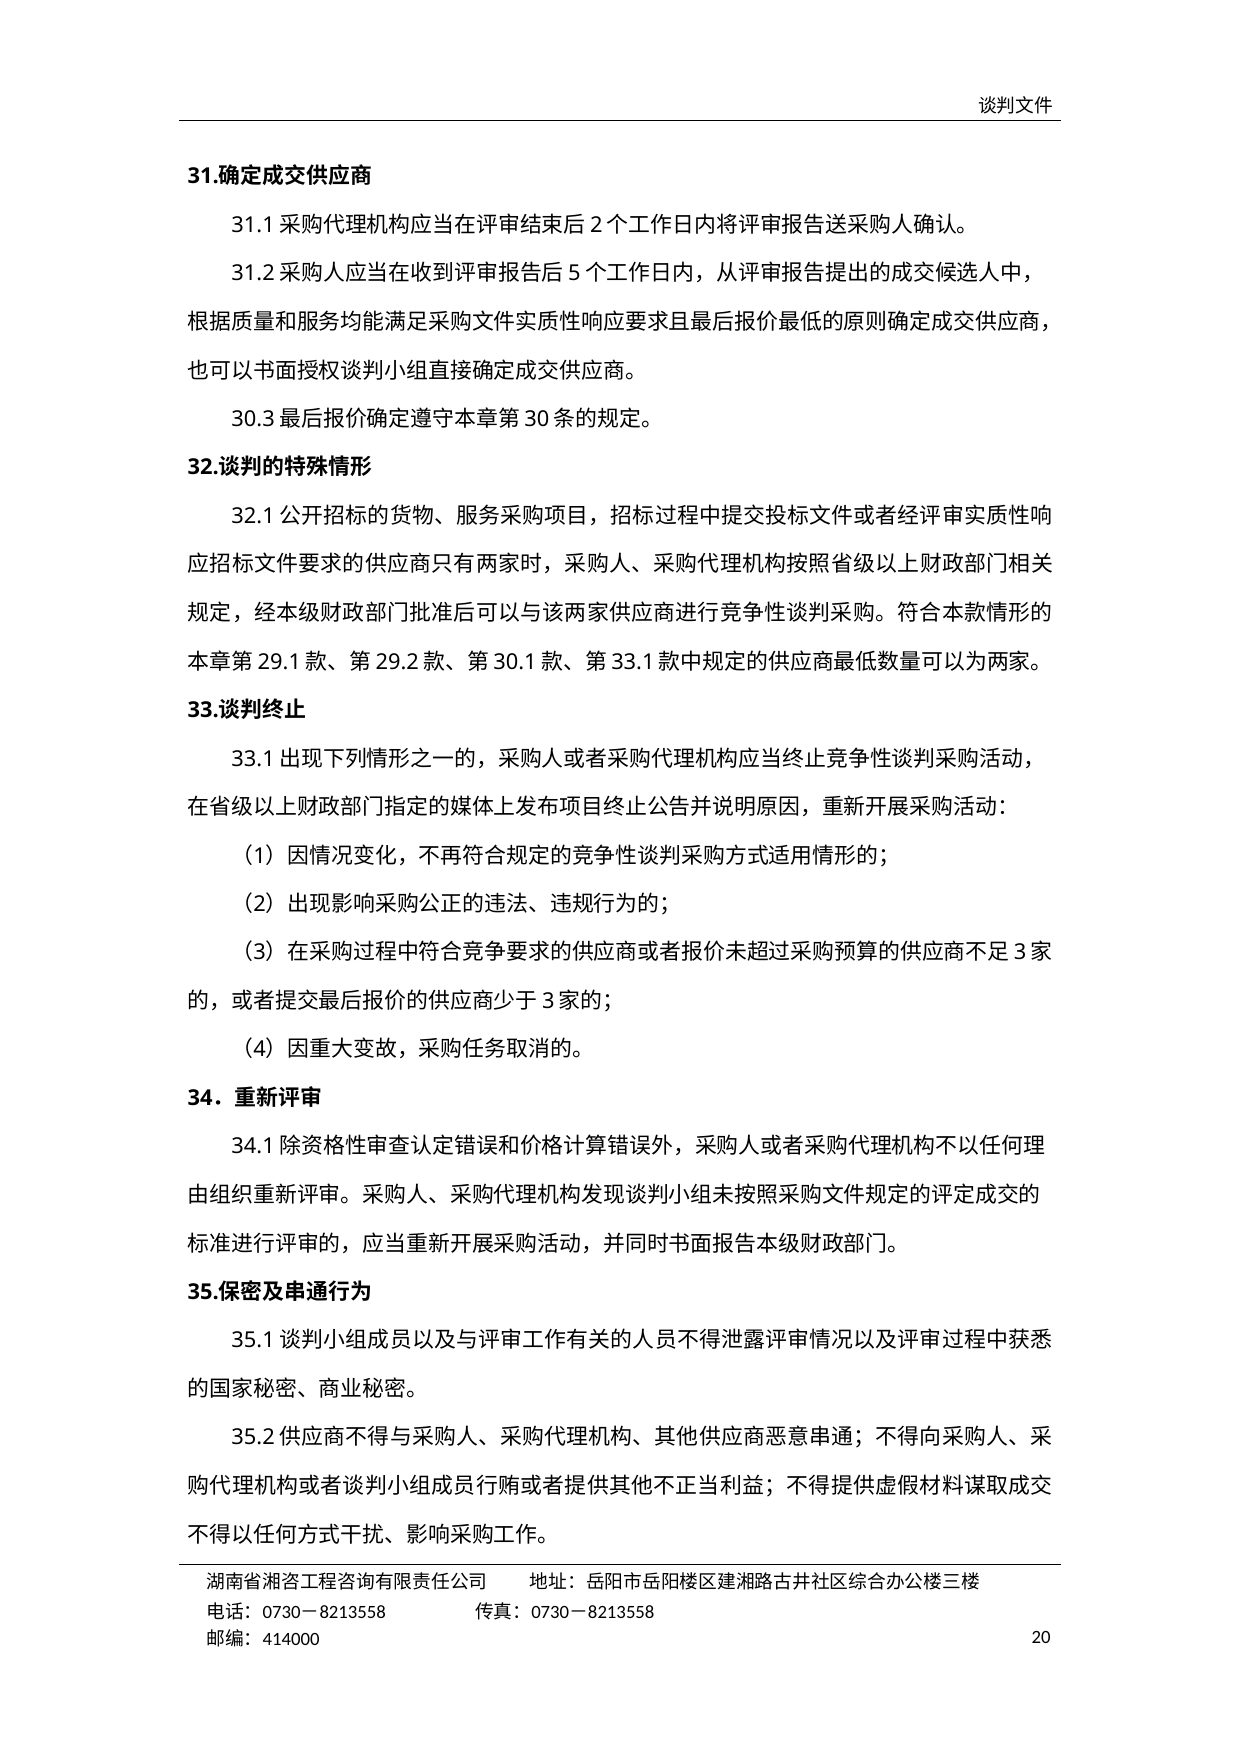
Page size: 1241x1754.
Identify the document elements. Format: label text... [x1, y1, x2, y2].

text 31.确定成交供应商 [187, 158, 1053, 191]
text （2）出现影响采购公正的违法、违规行为的； [187, 886, 1053, 918]
text 34.1除资格性审查认定错误和价格计算错误外，采购人或者采购代理机构不以任何理由组织重新评审。采购人、采购代理机构发现谈判小组未按照采购文件规定的评定成交的标准进行评审的，应当重新开展采购活动，并同时书面报告本级财政部门。 [187, 1128, 1053, 1258]
text 33.1出现下列情形之一的，采购人或者采购代理机构应当终止竞争性谈判采购活动，在省级以上财政部门指定的媒体上发布项目终止公告并说明原因，重新开展采购活动： [187, 740, 1053, 821]
text （1）因情况变化，不再符合规定的竞争性谈判采购方式适用情形的； [187, 837, 1053, 870]
text 31.2采购人应当在收到评审报告后5个工作日内，从评审报告提出的成交候选人中，根据质量和服务均能满足采购文件实质性响应要求且最后报价最低的原则确定成交供应商，也可以书面授权谈判小组直接确定成交供应商。 [187, 255, 1053, 385]
text 30.3最后报价确定遵守本章第30条的规定。 [187, 401, 1053, 433]
text 34．重新评审 [187, 1079, 1053, 1112]
text 32.谈判的特殊情形 [187, 449, 1053, 481]
text （4）因重大变故，采购任务取消的。 [187, 1031, 1053, 1063]
text 35.2供应商不得与采购人、采购代理机构、其他供应商恶意串通；不得向采购人、采购代理机构或者谈判小组成员行贿或者提供其他不正当利益；不得提供虚假材料谋取成交；不得以任何方式干扰、影响采购工作。 [187, 1419, 1053, 1549]
text （3）在采购过程中符合竞争要求的供应商或者报价未超过采购预算的供应商不足3家的，或者提交最后报价的供应商少于3家的； [187, 934, 1053, 1015]
text 31.1采购代理机构应当在评审结束后2个工作日内将评审报告送采购人确认。 [187, 206, 1053, 239]
text 35.1谈判小组成员以及与评审工作有关的人员不得泄露评审情况以及评审过程中获悉的国家秘密、商业秘密。 [187, 1322, 1053, 1403]
text 33.谈判终止 [187, 692, 1053, 724]
text 32.1公开招标的货物、服务采购项目，招标过程中提交投标文件或者经评审实质性响应招标文件要求的供应商只有两家时，采购人、采购代理机构按照省级以上财政部门相关规定，经本级财政部门批准后可以与该两家供应商进行竞争性谈判采购。符合本款情形的，本章第29.1款、第29.2款、第30.1款、第33.1款中规定的供应商最低数量可以为两家。 [187, 497, 1053, 676]
text 35.保密及串通行为 [187, 1273, 1053, 1306]
